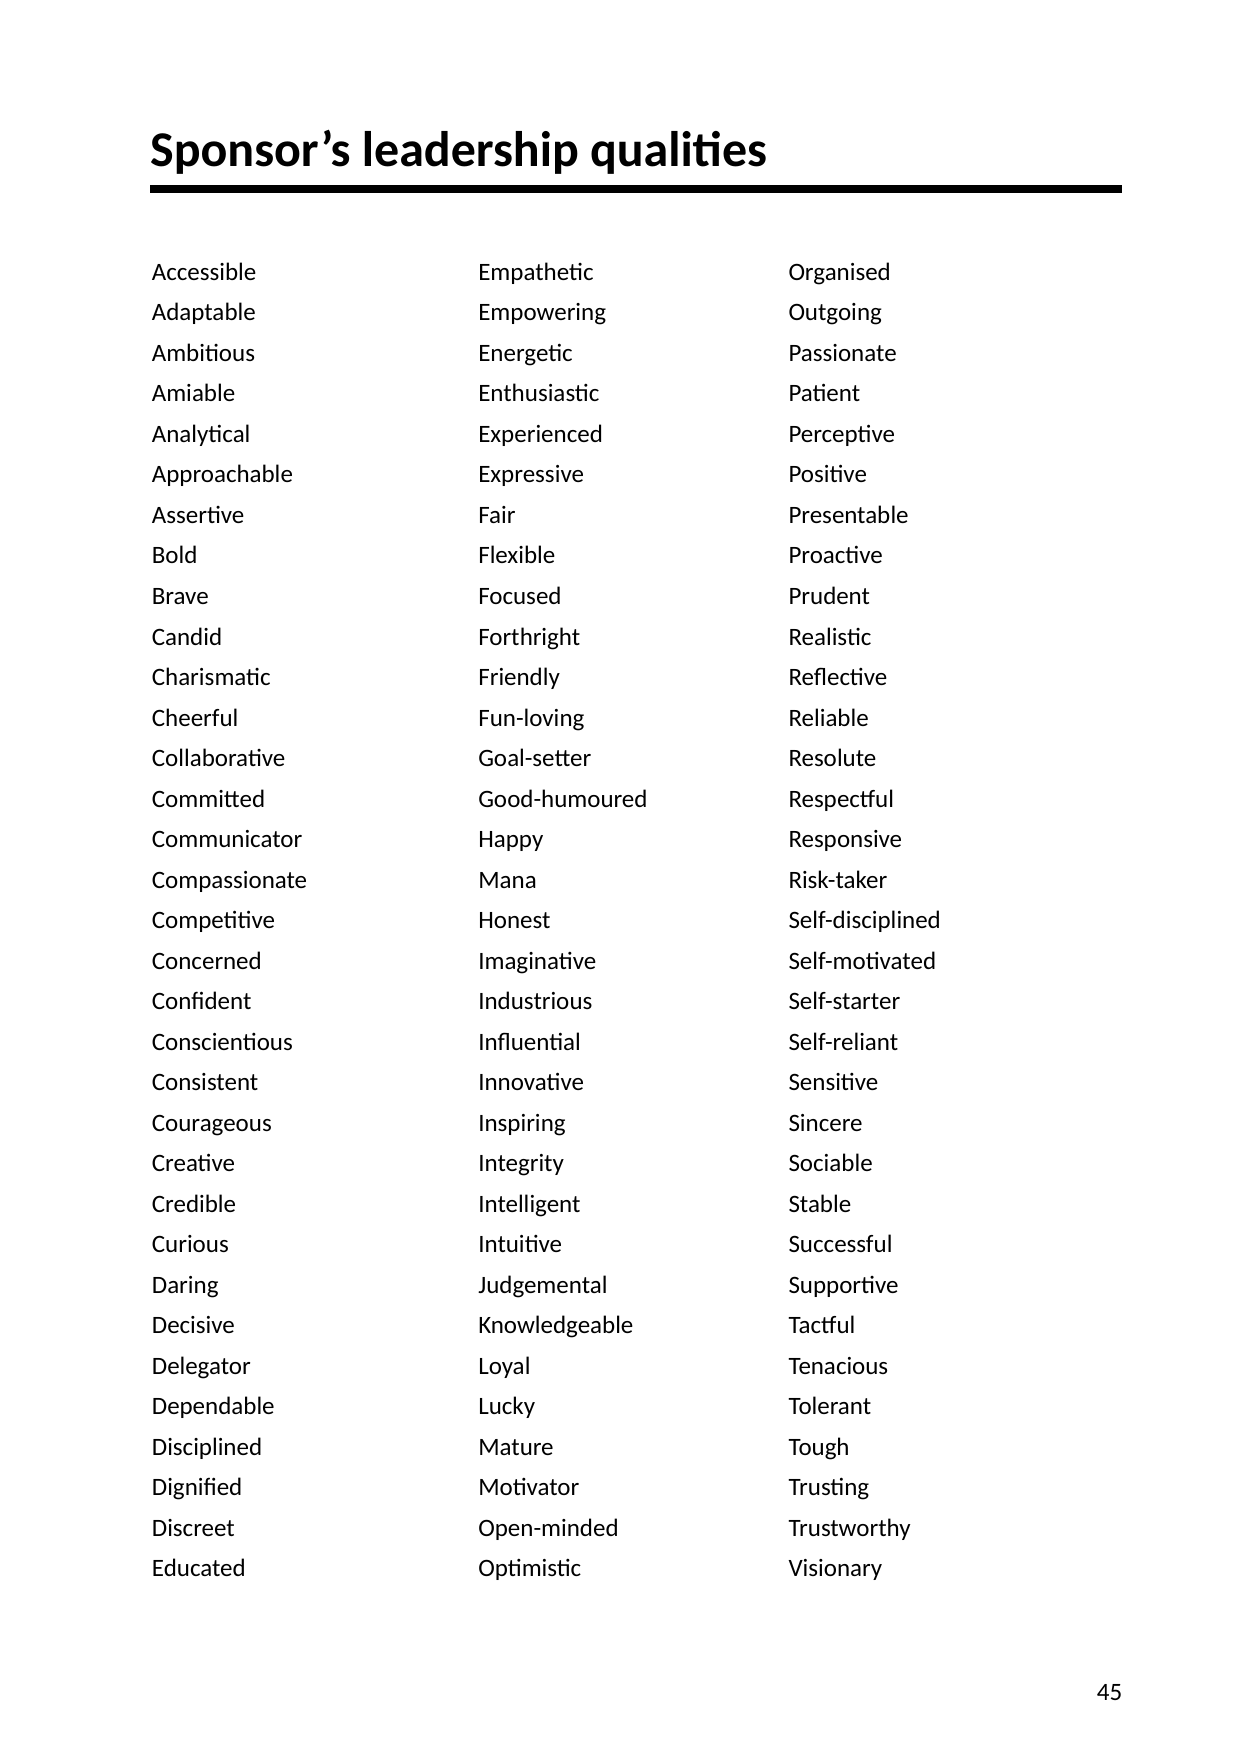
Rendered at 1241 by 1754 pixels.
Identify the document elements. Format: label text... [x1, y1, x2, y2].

table_cell Consistent [150, 1065, 476, 1105]
table_cell Mana [476, 862, 787, 903]
table_cell Mature [476, 1429, 787, 1470]
table_cell Lucky [476, 1389, 787, 1429]
table_cell Creative [150, 1146, 476, 1186]
table_cell Tactful [787, 1308, 987, 1348]
table_cell Tenacious [787, 1348, 987, 1389]
table_cell Dignified [150, 1470, 476, 1510]
table_cell Loyal [476, 1348, 787, 1389]
table_cell Innovative [476, 1065, 787, 1105]
table_cell Inspiring [476, 1105, 787, 1146]
table_cell Fair [476, 498, 787, 538]
table_cell Enthusiastic [476, 376, 787, 416]
table_cell Resolute [787, 741, 987, 781]
table_cell Integrity [476, 1146, 787, 1186]
table_cell Candid [150, 619, 476, 659]
table_cell Industrious [476, 984, 787, 1024]
table_cell Responsive [787, 822, 987, 862]
table_cell Curious [150, 1227, 476, 1267]
table_cell Stable [787, 1186, 987, 1227]
table_cell Risk-taker [787, 862, 987, 903]
table_cell Charismatic [150, 660, 476, 700]
table_cell Prudent [787, 579, 987, 619]
table_cell Visionary [787, 1551, 987, 1591]
table_cell Reliable [787, 700, 987, 741]
table_cell Daring [150, 1267, 476, 1308]
table_cell Patient [787, 376, 987, 416]
table_cell Influential [476, 1024, 787, 1065]
table_cell Empowering [476, 295, 787, 335]
table_cell Competitive [150, 903, 476, 943]
table_cell Expressive [476, 457, 787, 497]
table_cell Forthright [476, 619, 787, 659]
table_cell Friendly [476, 660, 787, 700]
table_cell Decisive [150, 1308, 476, 1348]
table_cell Ambitious [150, 335, 476, 376]
table_cell Energetic [476, 335, 787, 376]
table_cell Flexible [476, 538, 787, 578]
table_cell Perceptive [787, 416, 987, 457]
table_cell Successful [787, 1227, 987, 1267]
table_cell Bold [150, 538, 476, 578]
table_cell Proactive [787, 538, 987, 578]
table_cell Realistic [787, 619, 987, 659]
table_cell Imaginative [476, 943, 787, 984]
table_cell Supportive [787, 1267, 987, 1308]
table_cell Happy [476, 822, 787, 862]
table_cell Self-disciplined [787, 903, 987, 943]
table_cell Experienced [476, 416, 787, 457]
table_cell Sensitive [787, 1065, 987, 1105]
table_cell Delegator [150, 1348, 476, 1389]
table_cell Dependable [150, 1389, 476, 1429]
table_cell Self-reliant [787, 1024, 987, 1065]
table_cell Good-humoured [476, 781, 787, 822]
table_cell Reflective [787, 660, 987, 700]
table_cell Motivator [476, 1470, 787, 1510]
table_cell Goal-setter [476, 741, 787, 781]
table_cell Trustworthy [787, 1510, 987, 1551]
table_cell Intuitive [476, 1227, 787, 1267]
table_header Empathetic [476, 254, 787, 295]
table_cell Sincere [787, 1105, 987, 1146]
table_cell Optimistic [476, 1551, 787, 1591]
table_cell Confident [150, 984, 476, 1024]
table_cell Sociable [787, 1146, 987, 1186]
table_header Organised [787, 254, 987, 295]
table_cell Disciplined [150, 1429, 476, 1470]
table_cell Respectful [787, 781, 987, 822]
table_cell Tough [787, 1429, 987, 1470]
table_cell Discreet [150, 1510, 476, 1551]
table_header Accessible [150, 254, 476, 295]
title Sponsor’s leadership qualities [150, 118, 1122, 185]
table_cell Analytical [150, 416, 476, 457]
table_cell Self-motivated [787, 943, 987, 984]
table_cell Conscientious [150, 1024, 476, 1065]
table_cell Knowledgeable [476, 1308, 787, 1348]
table_cell Educated [150, 1551, 476, 1591]
table_cell Open-minded [476, 1510, 787, 1551]
table_cell Presentable [787, 498, 987, 538]
table_cell Credible [150, 1186, 476, 1227]
table_cell Concerned [150, 943, 476, 984]
table_cell Fun-loving [476, 700, 787, 741]
table_cell Outgoing [787, 295, 987, 335]
table_cell Compassionate [150, 862, 476, 903]
table_cell Amiable [150, 376, 476, 416]
table_cell Self-starter [787, 984, 987, 1024]
table_cell Brave [150, 579, 476, 619]
table_cell Judgemental [476, 1267, 787, 1308]
table_cell Trusting [787, 1470, 987, 1510]
table_cell Collaborative [150, 741, 476, 781]
table_cell Intelligent [476, 1186, 787, 1227]
table_cell Cheerful [150, 700, 476, 741]
table_cell Focused [476, 579, 787, 619]
table_cell Courageous [150, 1105, 476, 1146]
table_cell Positive [787, 457, 987, 497]
table_cell Adaptable [150, 295, 476, 335]
table_cell Honest [476, 903, 787, 943]
table_cell Passionate [787, 335, 987, 376]
table_cell Committed [150, 781, 476, 822]
table_cell Tolerant [787, 1389, 987, 1429]
table_cell Communicator [150, 822, 476, 862]
table_cell Assertive [150, 498, 476, 538]
table_cell Approachable [150, 457, 476, 497]
